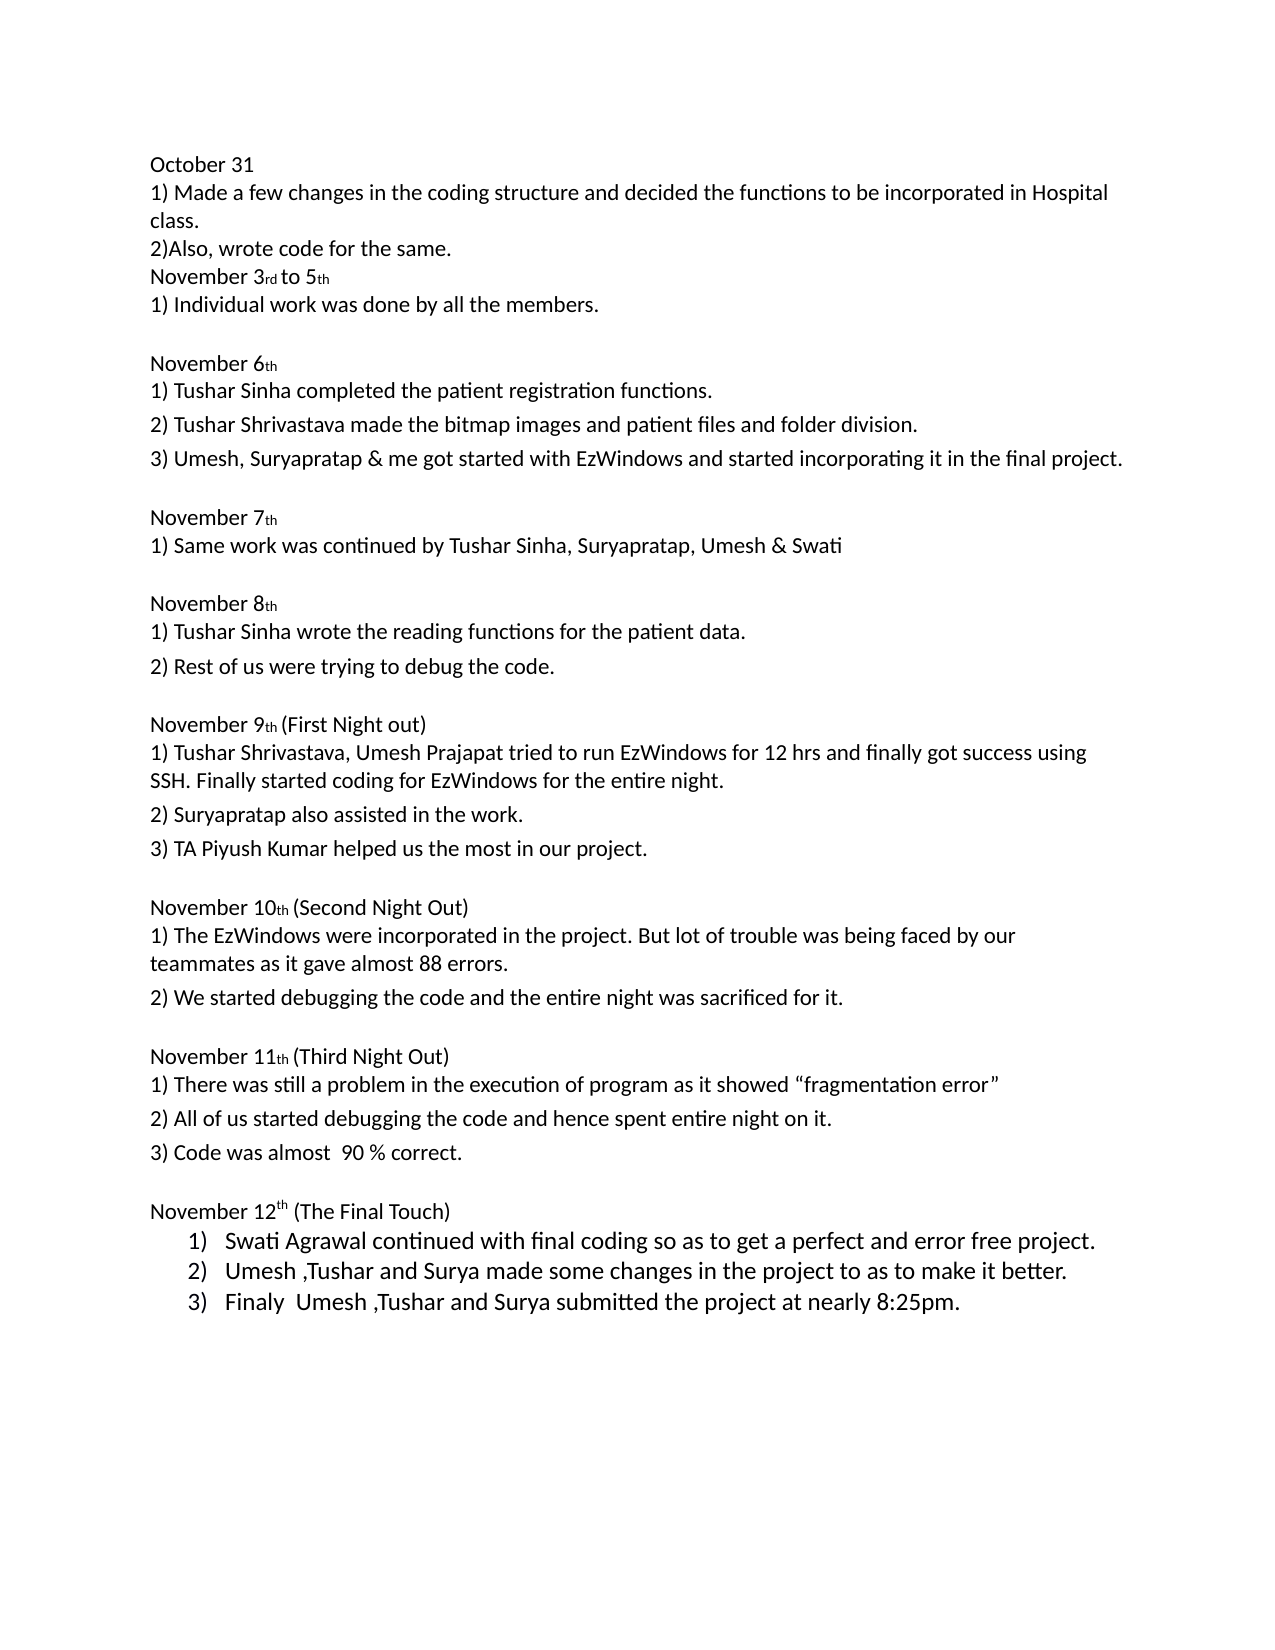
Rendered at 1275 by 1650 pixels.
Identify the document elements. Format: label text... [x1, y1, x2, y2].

text November 11th (Third Night Out) [150, 1042, 1125, 1070]
text November 12th (The Final Touch) [150, 1197, 1125, 1225]
text 1) Individual work was done by all the members. [150, 290, 1125, 318]
text 2) All of us started debugging the code and hence spent entire night on it. [150, 1104, 1125, 1132]
text 2) Suryapratap also assisted in the work. [150, 801, 1125, 828]
text November 10th (Second Night Out) [150, 893, 1125, 921]
text 2) We started debugging the code and the entire night was sacrificed for it. [150, 983, 1125, 1012]
text 1) There was still a problem in the execution of program as it showed “fragmentation error” [150, 1070, 1125, 1098]
text 1) Made a few changes in the coding structure and decided the functions to be incorporated in Hospital class. [150, 178, 1125, 234]
text 2)Also, wrote code for the same. [150, 234, 1125, 262]
text 3) TA Piyush Kumar helped us the most in our project. [150, 834, 1125, 863]
text 2) Tushar Shrivastava made the bitmap images and patient files and folder division. [150, 411, 1125, 438]
text November 9th (First Night out) [150, 710, 1125, 738]
text 1) Tushar Sinha wrote the reading functions for the patient data. [150, 617, 1125, 646]
text November 6th [150, 349, 1125, 377]
list Finaly Umesh ,Tushar and Surya submitted the project at nearly 8:25pm. [187, 1286, 1125, 1316]
text 3) Code was almost 90 % correct. [150, 1138, 1125, 1166]
text October 31 [150, 150, 1125, 178]
text 3) Umesh, Suryapratap & me got started with EzWindows and started incorporating it in the final project. [150, 444, 1125, 472]
text November 8th [150, 589, 1125, 617]
text 1) Tushar Sinha completed the patient registration functions. [150, 377, 1125, 405]
text 1) Same work was continued by Tushar Sinha, Suryapratap, Umesh & Swati [150, 531, 1125, 559]
text November 3rd to 5th [150, 262, 1125, 290]
text 2) Rest of us were trying to debug the code. [150, 652, 1125, 680]
list Swati Agrawal continued with final coding so as to get a perfect and error free project. [187, 1225, 1125, 1255]
list Umesh ,Tushar and Surya made some changes in the project to as to make it better. [187, 1255, 1125, 1286]
text November 7th [150, 503, 1125, 531]
text 1) The EzWindows were incorporated in the project. But lot of trouble was being faced by our teammates as it gave almost 88 errors. [150, 921, 1125, 977]
text 1) Tushar Shrivastava, Umesh Prajapat tried to run EzWindows for 12 hrs and finally got success using SSH. Finally started coding for EzWindows for the entire night. [150, 738, 1125, 794]
